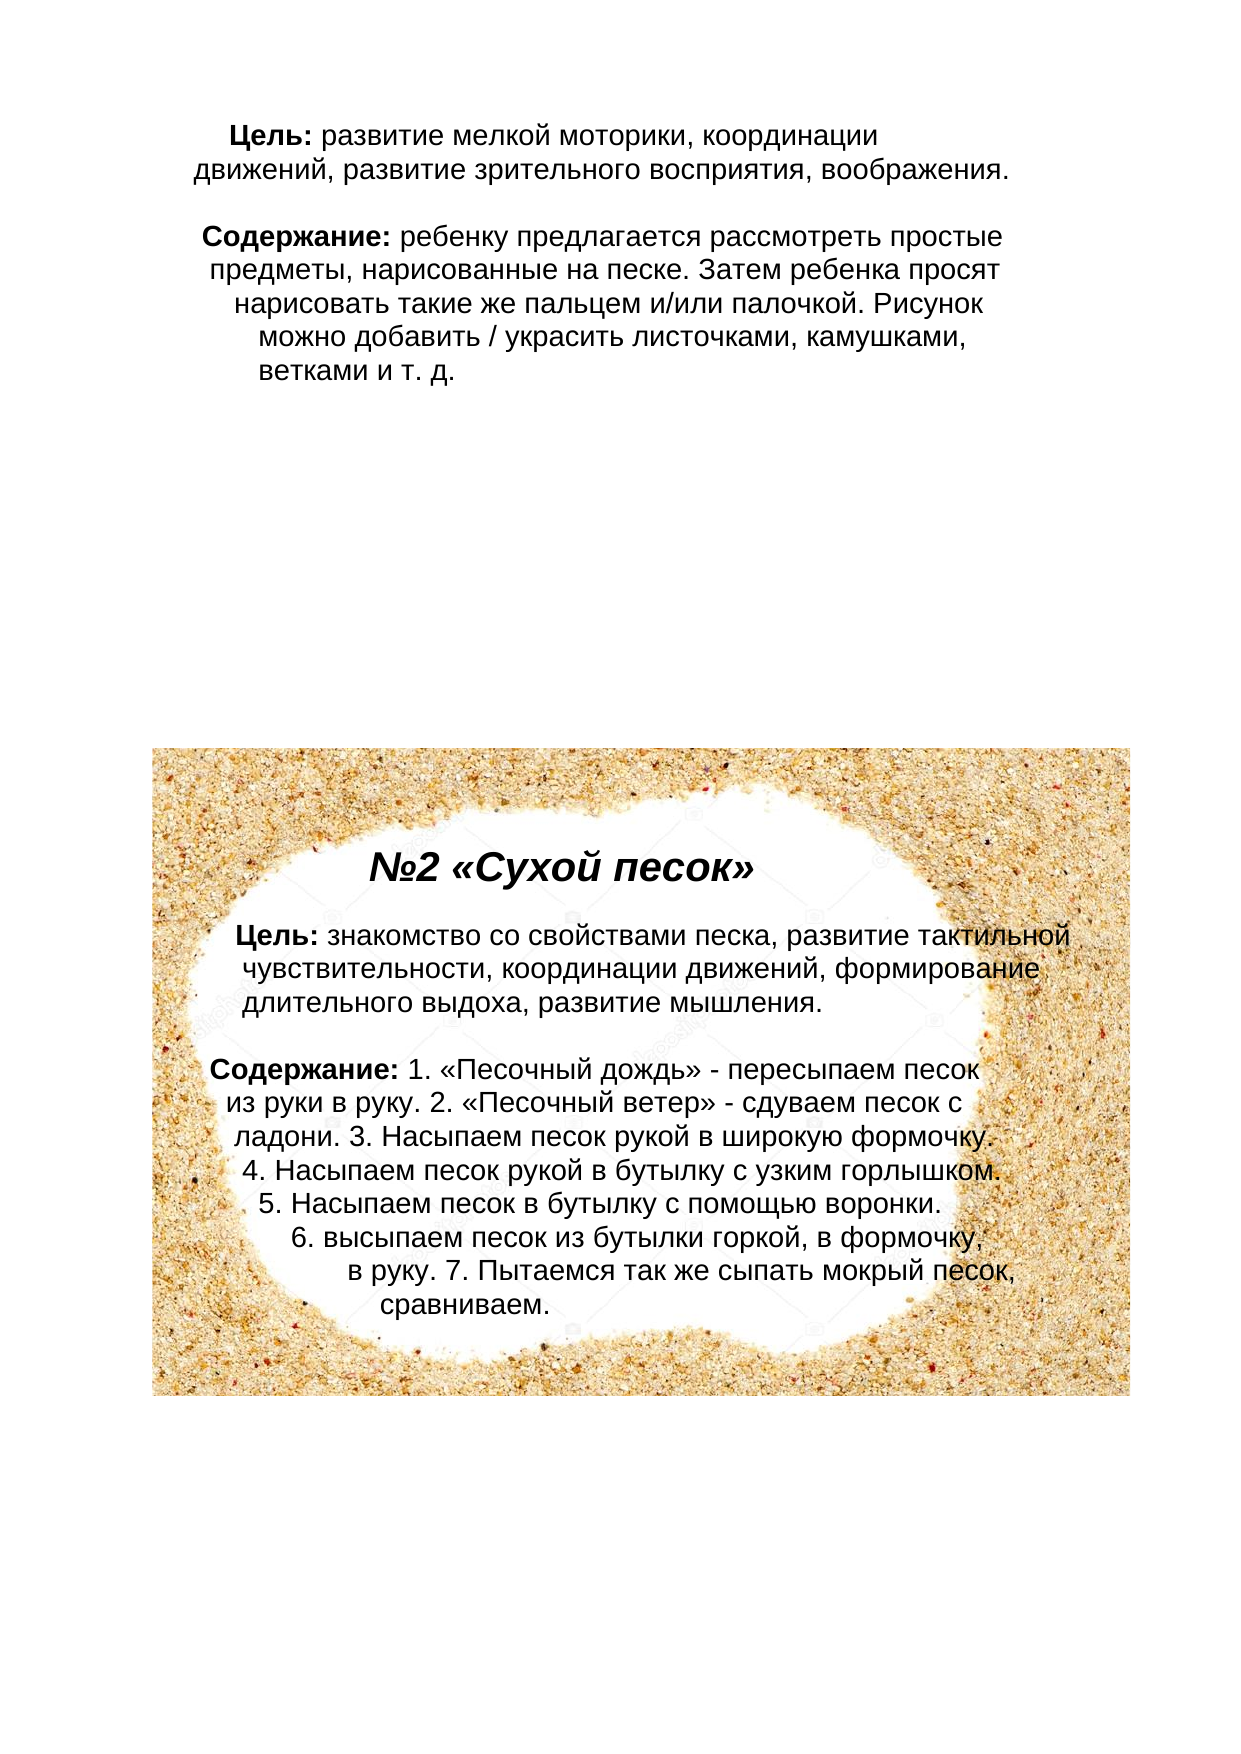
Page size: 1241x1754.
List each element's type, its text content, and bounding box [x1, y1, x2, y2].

text чувствительности, координации движений, формирование [177, 951, 1152, 985]
text движений, развитие зрительного восприятия, воображения. [177, 152, 1152, 185]
text ладони. 3. Насыпаем песок рукой в широкую формочку. [177, 1119, 1152, 1153]
text 6. высыпаем песок из бутылки горкой, в формочку, [177, 1220, 1152, 1253]
text №2 «Сухой песок» [177, 842, 1152, 890]
text сравниваем. [177, 1287, 1152, 1320]
text Содержание: 1. «Песочный дождь» - пересыпаем песок [177, 1052, 1152, 1086]
text длительного выдоха, развитие мышления. [177, 985, 1152, 1018]
text ветками и т. д. [177, 353, 1152, 386]
text 5. Насыпаем песок в бутылку с помощью воронки. [177, 1186, 1152, 1220]
text нарисовать такие же пальцем и/или палочкой. Рисунок [177, 286, 1152, 319]
picture [152, 748, 1131, 1396]
text предметы, нарисованные на песке. Затем ребенка просят [177, 252, 1152, 286]
text можно добавить / украсить листочками, камушками, [177, 319, 1152, 353]
text Содержание: ребенку предлагается рассмотреть простые [177, 219, 1152, 252]
text Цель: знакомство со свойствами песка, развитие тактильной [177, 918, 1152, 951]
text из руки в руку. 2. «Песочный ветер» - сдуваем песок с [177, 1086, 1152, 1119]
text в руку. 7. Пытаемся так же сыпать мокрый песок, [177, 1253, 1152, 1287]
text 4. Насыпаем песок рукой в бутылку с узким горлышком. [177, 1153, 1152, 1186]
text Цель: развитие мелкой моторики, координации [177, 118, 1152, 152]
